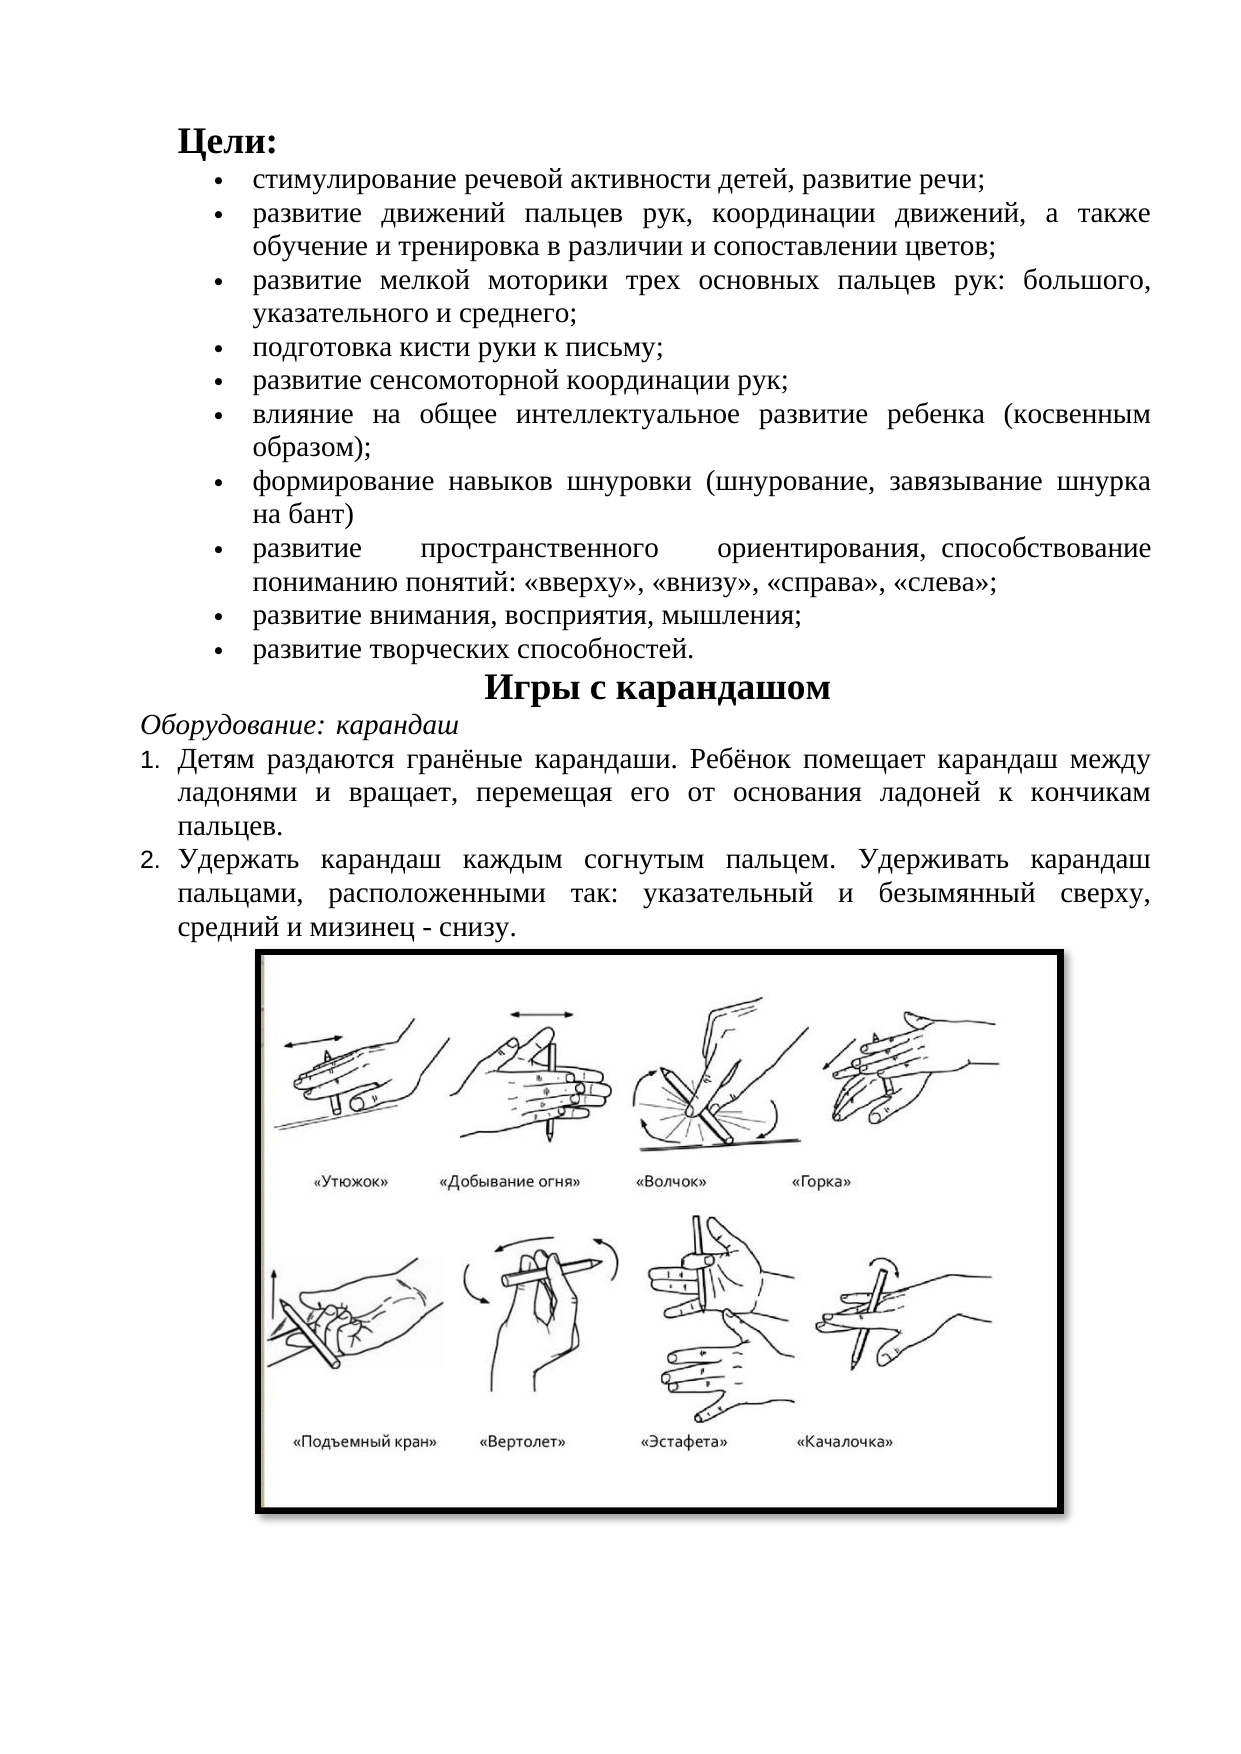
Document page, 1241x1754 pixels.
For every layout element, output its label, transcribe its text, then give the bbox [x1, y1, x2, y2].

list развитие пространственного ориентирования, способствование пониманию понятий: «вверху», «внизу», «справа», «слева»; [215, 530, 1152, 597]
list развитие внимания, восприятия, мышления; [215, 597, 939, 631]
picture [261, 955, 1057, 1508]
text Цели: [177, 118, 1152, 161]
list Детям раздаются гранёные карандаши. Ребёнок помещает карандаш между ладонями и вращает, перемещая его от основания ладоней к кончикам пальцев. [140, 741, 1152, 842]
list подготовка кисти руки к письму; [215, 329, 1152, 362]
list развитие сенсомоторной координации рук; [215, 362, 1152, 396]
list Удержать карандаш каждым согнутым пальцем. Удерживать карандаш пальцами, расположенными так: указательный и безымянный сверху, средний и мизинец - снизу. [140, 842, 1152, 942]
text Игры с карандашом [142, 664, 939, 707]
list развитие мелкой моторики трех основных пальцев рук: большого, указательного и среднего; [215, 262, 1152, 329]
list развитие движений пальцев рук, координации движений, а также обучение и тренировка в различии и сопоставлении цветов; [215, 195, 1152, 262]
list развитие творческих способностей. [215, 631, 939, 664]
list стимулирование речевой активности детей, развитие речи; [215, 161, 1152, 195]
list формирование навыков шнуровки (шнурование, завязывание шнурка на бант) [215, 463, 1152, 530]
list влияние на общее интеллектуальное развитие ребенка (косвенным образом); [215, 396, 1152, 463]
text Оборудование: карандаш [140, 707, 1152, 741]
